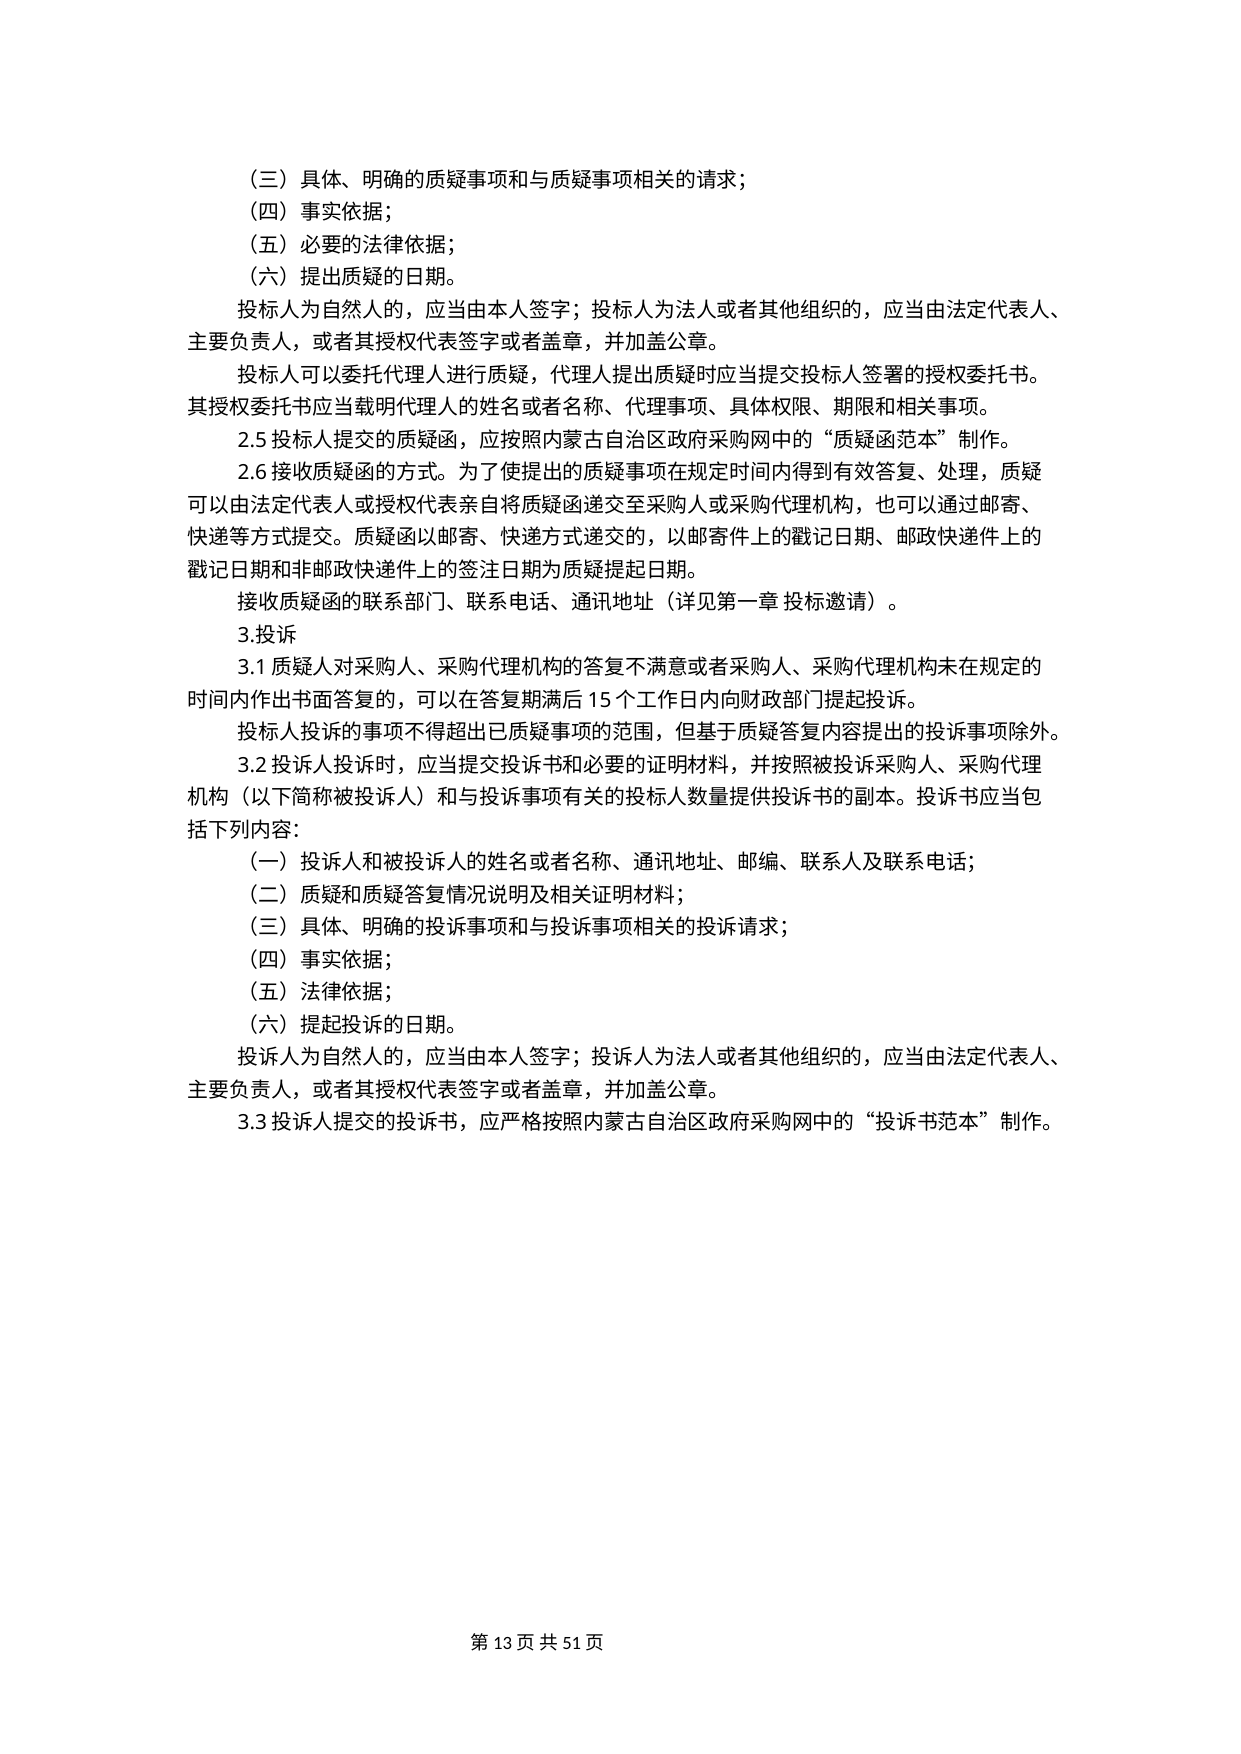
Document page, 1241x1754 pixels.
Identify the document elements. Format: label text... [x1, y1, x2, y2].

text 3.投诉 [187, 617, 1053, 649]
text 投诉人为自然人的，应当由本人签字；投诉人为法人或者其他组织的，应当由法定代表人、主要负责人，或者其授权代表签字或者盖章，并加盖公章。 [187, 1039, 1053, 1104]
text 投标人为自然人的，应当由本人签字；投标人为法人或者其他组织的，应当由法定代表人、主要负责人，或者其授权代表签字或者盖章，并加盖公章。 [187, 292, 1053, 357]
text 2.5投标人提交的质疑函，应按照内蒙古自治区政府采购网中的“质疑函范本”制作。 [187, 422, 1053, 454]
text （三）具体、明确的质疑事项和与质疑事项相关的请求； [187, 162, 1053, 194]
text 3.2投诉人投诉时，应当提交投诉书和必要的证明材料，并按照被投诉采购人、采购代理机构（以下简称被投诉人）和与投诉事项有关的投标人数量提供投诉书的副本。投诉书应当包括下列内容： [187, 747, 1053, 844]
text （六）提起投诉的日期。 [187, 1007, 1053, 1039]
text （一）投诉人和被投诉人的姓名或者名称、通讯地址、邮编、联系人及联系电话； [187, 844, 1053, 877]
text （四）事实依据； [187, 942, 1053, 974]
text （五）必要的法律依据； [187, 227, 1053, 259]
text 2.6接收质疑函的方式。为了使提出的质疑事项在规定时间内得到有效答复、处理，质疑可以由法定代表人或授权代表亲自将质疑函递交至采购人或采购代理机构，也可以通过邮寄、快递等方式提交。质疑函以邮寄、快递方式递交的，以邮寄件上的戳记日期、邮政快递件上的戳记日期和非邮政快递件上的签注日期为质疑提起日期。 [187, 454, 1053, 584]
text （五）法律依据； [187, 974, 1053, 1007]
text 接收质疑函的联系部门、联系电话、通讯地址（详见第一章 投标邀请）。 [187, 584, 1053, 617]
text 3.1质疑人对采购人、采购代理机构的答复不满意或者采购人、采购代理机构未在规定的时间内作出书面答复的，可以在答复期满后15个工作日内向财政部门提起投诉。 [187, 649, 1053, 714]
text （四）事实依据； [187, 194, 1053, 227]
text 投标人可以委托代理人进行质疑，代理人提出质疑时应当提交投标人签署的授权委托书。其授权委托书应当载明代理人的姓名或者名称、代理事项、具体权限、期限和相关事项。 [187, 357, 1053, 422]
text （三）具体、明确的投诉事项和与投诉事项相关的投诉请求； [187, 909, 1053, 942]
text 3.3投诉人提交的投诉书，应严格按照内蒙古自治区政府采购网中的“投诉书范本”制作。 [187, 1104, 1053, 1137]
text （六）提出质疑的日期。 [187, 259, 1053, 292]
text （二）质疑和质疑答复情况说明及相关证明材料； [187, 877, 1053, 909]
text 投标人投诉的事项不得超出已质疑事项的范围，但基于质疑答复内容提出的投诉事项除外。 [187, 714, 1053, 747]
